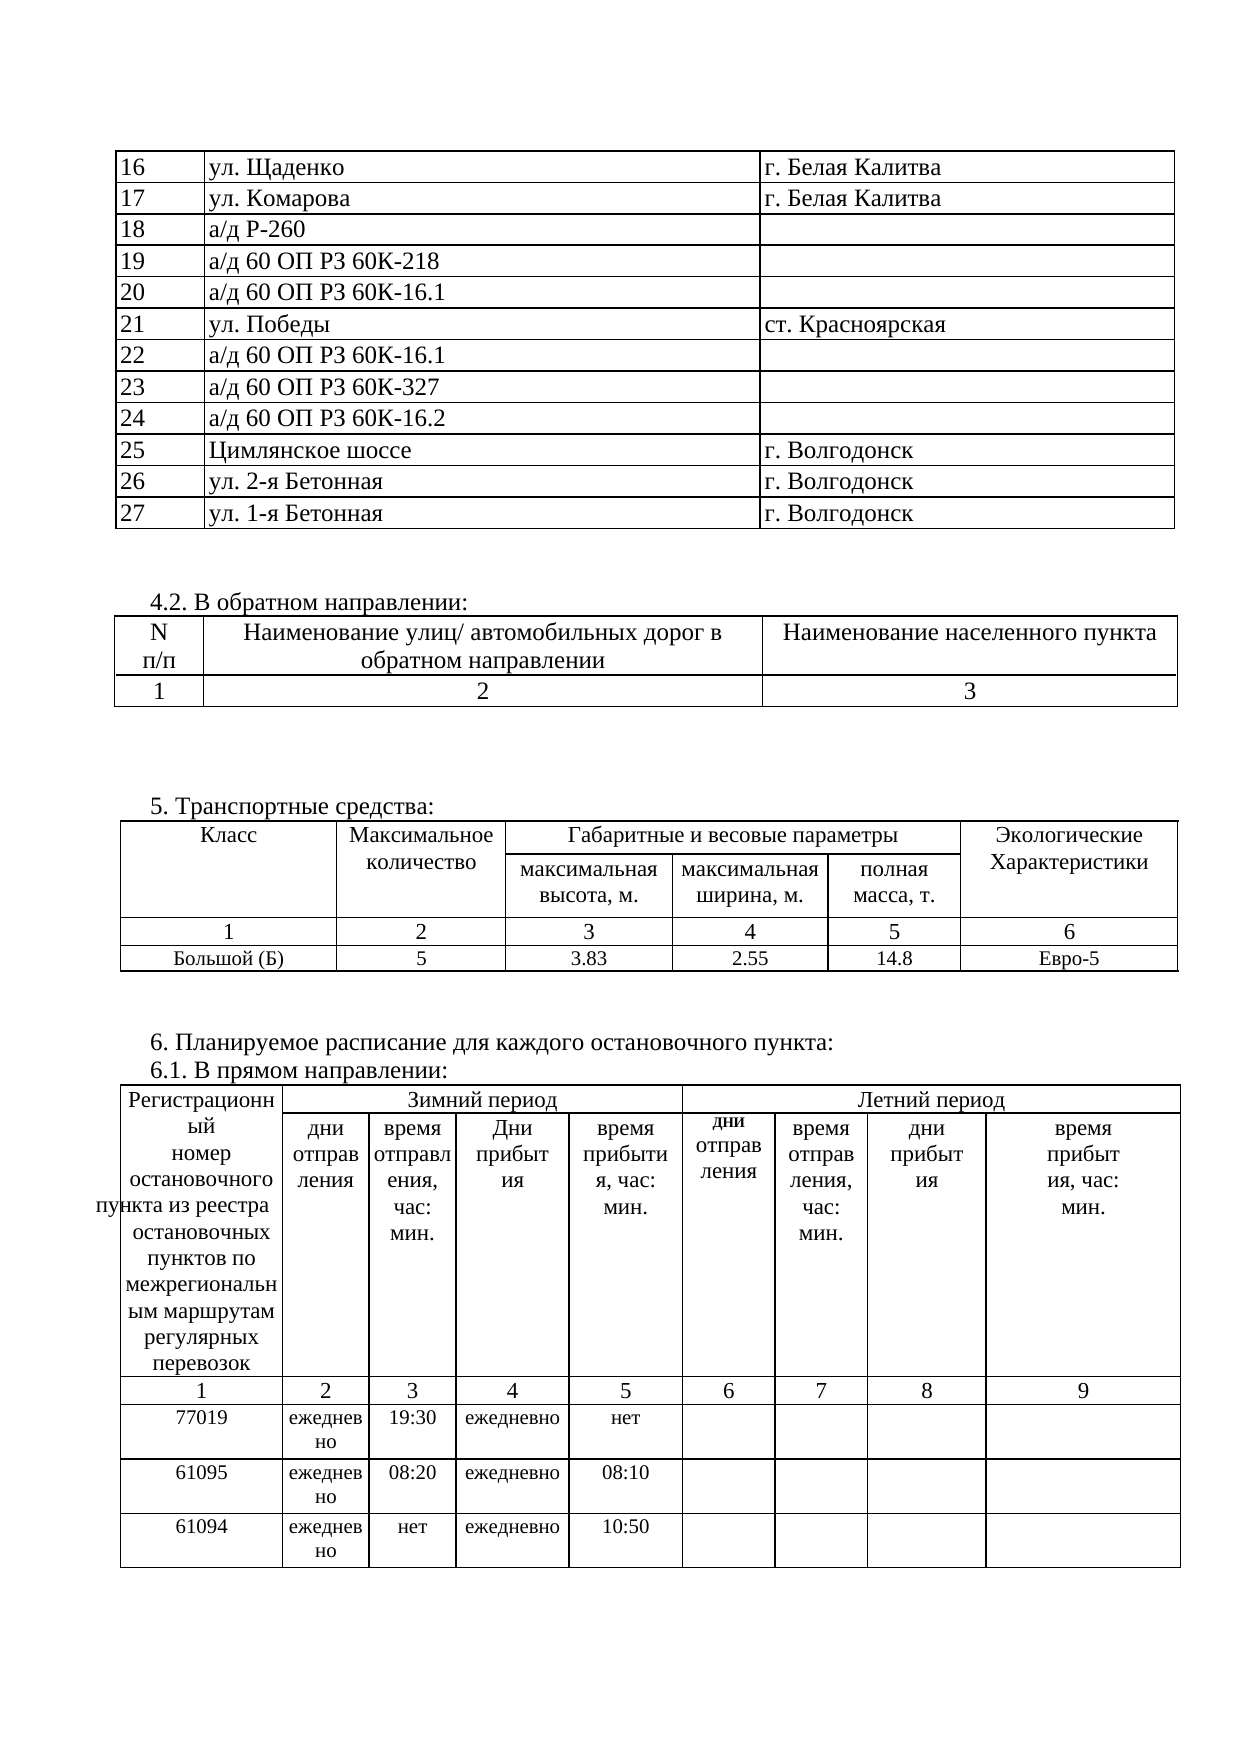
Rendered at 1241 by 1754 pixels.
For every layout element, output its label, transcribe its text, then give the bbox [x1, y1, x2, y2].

table_cell 3 [506, 918, 672, 944]
table_cell 2 [283, 1377, 368, 1404]
table_cell [776, 1460, 867, 1512]
table_cell 4 [673, 918, 827, 944]
table_cell 1 [121, 918, 336, 944]
table_cell [868, 1514, 985, 1567]
table_cell 25 [117, 435, 204, 464]
text 4.2. В обратном направлении: [150, 587, 1090, 615]
table_cell 6 [961, 918, 1177, 944]
table_cell дни отправ ления [283, 1114, 368, 1376]
table_cell 2 [337, 918, 505, 944]
table_header Зимний период [283, 1086, 682, 1112]
table_header Наименование улиц/ автомобильных дорог в обратном направлении [204, 617, 762, 674]
table_cell 08:10 [570, 1460, 682, 1512]
table_cell 1 [121, 1377, 282, 1404]
table_cell [761, 372, 1174, 402]
table_cell ежедневно [457, 1405, 568, 1458]
table_cell ст. Красноярская [761, 309, 1174, 339]
table_cell 16 [117, 152, 204, 181]
table_cell 61094 [121, 1514, 282, 1567]
table_header Габаритные и весовые параметры [506, 822, 960, 853]
table_cell 22 [117, 340, 204, 370]
table_cell Евро-5 [961, 946, 1177, 970]
table_cell 20 [117, 277, 204, 307]
table_cell 19:30 [370, 1405, 455, 1458]
table_cell ул. Комарова [205, 183, 759, 213]
table_cell а/д 60 ОП РЗ 60К-16.1 [205, 340, 759, 370]
table_cell время отправ ления, час: мин. [776, 1114, 867, 1376]
table_cell ежедневно [283, 1514, 368, 1567]
table_cell время отправл ения, час: мин. [370, 1114, 455, 1376]
table_cell полная масса, т. [829, 855, 960, 917]
table_cell [987, 1460, 1180, 1512]
table_cell 24 [117, 403, 204, 433]
table_cell дни прибыт ия [868, 1114, 985, 1376]
table_cell ул. Победы [205, 309, 759, 339]
table_cell [683, 1460, 774, 1512]
table_cell время прибыт ия, час: мин. [987, 1114, 1180, 1376]
table_cell [776, 1514, 867, 1567]
table_cell [761, 277, 1174, 307]
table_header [121, 1086, 282, 1376]
table_cell г. Волгодонск [761, 466, 1174, 496]
table_cell максимальная высота, м. [506, 855, 672, 917]
table_header Максимальное количество [337, 822, 505, 917]
table_cell 3 [763, 674, 1177, 706]
table_header Летний период [683, 1086, 1180, 1112]
table_cell [761, 340, 1174, 370]
table_cell 5 [337, 946, 505, 970]
table_cell 26 [117, 466, 204, 496]
table_cell нет [370, 1514, 455, 1567]
table_cell 08:20 [370, 1460, 455, 1512]
table_cell 2 [204, 676, 762, 706]
table_cell 2.55 [673, 946, 827, 970]
table_cell 4 [457, 1377, 568, 1404]
table_header Наименование населенного пункта [763, 617, 1177, 674]
table_cell [868, 1405, 985, 1458]
table_cell 8 [868, 1377, 985, 1404]
table_cell г. Белая Калитва [761, 152, 1174, 181]
table_cell 77019 [121, 1405, 282, 1458]
table_cell 61095 [121, 1460, 282, 1512]
table_cell 9 [987, 1377, 1180, 1404]
text 6. Планируемое расписание для каждого остановочного пункта: [150, 1027, 1090, 1056]
table_cell 21 [117, 309, 204, 339]
table_cell Большой (Б) [121, 946, 336, 970]
table_cell 1 [115, 675, 203, 706]
table_cell г. Белая Калитва [761, 183, 1174, 213]
table_cell максимальная ширина, м. [673, 855, 827, 917]
table_cell [761, 403, 1174, 433]
table_cell г. Волгодонск [761, 498, 1174, 527]
table_cell 5 [570, 1377, 682, 1404]
table_cell а/д 60 ОП РЗ 60К-16.2 [205, 403, 759, 433]
table_cell 14.8 [829, 946, 960, 970]
table_cell [868, 1460, 985, 1512]
table_cell ежедневно [283, 1460, 368, 1512]
table_cell ежедневно [457, 1514, 568, 1567]
table_cell ДНИ отправ ления [683, 1114, 774, 1376]
table_cell [987, 1514, 1180, 1567]
table_cell ул. Щаденко [205, 152, 759, 181]
table_cell 27 [117, 498, 204, 527]
table_cell г. Волгодонск [761, 435, 1174, 464]
table_cell 6 [683, 1377, 774, 1404]
table_header Экологические Характеристики [961, 822, 1177, 917]
table_cell 3.83 [506, 946, 672, 970]
table_cell Дни прибыт ия [457, 1114, 568, 1376]
table_cell 5 [829, 918, 960, 944]
table_cell 17 [117, 183, 204, 213]
table_cell время прибыти я, час: мин. [570, 1114, 682, 1376]
table_cell [776, 1405, 867, 1458]
table_cell ул. 1-я Бетонная [205, 498, 759, 527]
table_cell 23 [117, 372, 204, 402]
table_cell а/д 60 ОП РЗ 60К-16.1 [205, 277, 759, 307]
table_cell [683, 1514, 774, 1567]
text 6.1. В прямом направлении: [150, 1056, 1090, 1084]
table_cell 19 [117, 246, 204, 276]
table_cell Цимлянское шоссе [205, 435, 759, 464]
table_cell [761, 246, 1174, 276]
table_cell нет [570, 1405, 682, 1458]
table_cell 3 [370, 1377, 455, 1404]
table_cell [683, 1405, 774, 1458]
table_cell [761, 215, 1174, 244]
table_cell 7 [776, 1377, 867, 1404]
table_header N п/п [115, 617, 203, 674]
table_cell а/д 60 ОП РЗ 60К-327 [205, 372, 759, 402]
table_header Класс [121, 822, 336, 917]
table_cell а/д 60 ОП РЗ 60К-218 [205, 246, 759, 276]
text 5. Транспортные средства: [150, 791, 1090, 820]
table_cell ежедневно [283, 1405, 368, 1458]
table_cell ул. 2-я Бетонная [205, 466, 759, 496]
table_cell 10:50 [570, 1514, 682, 1567]
table_cell [987, 1405, 1180, 1458]
table_cell ежедневно [457, 1460, 568, 1512]
table_cell 18 [117, 215, 204, 244]
table_cell а/д Р-260 [205, 215, 759, 244]
